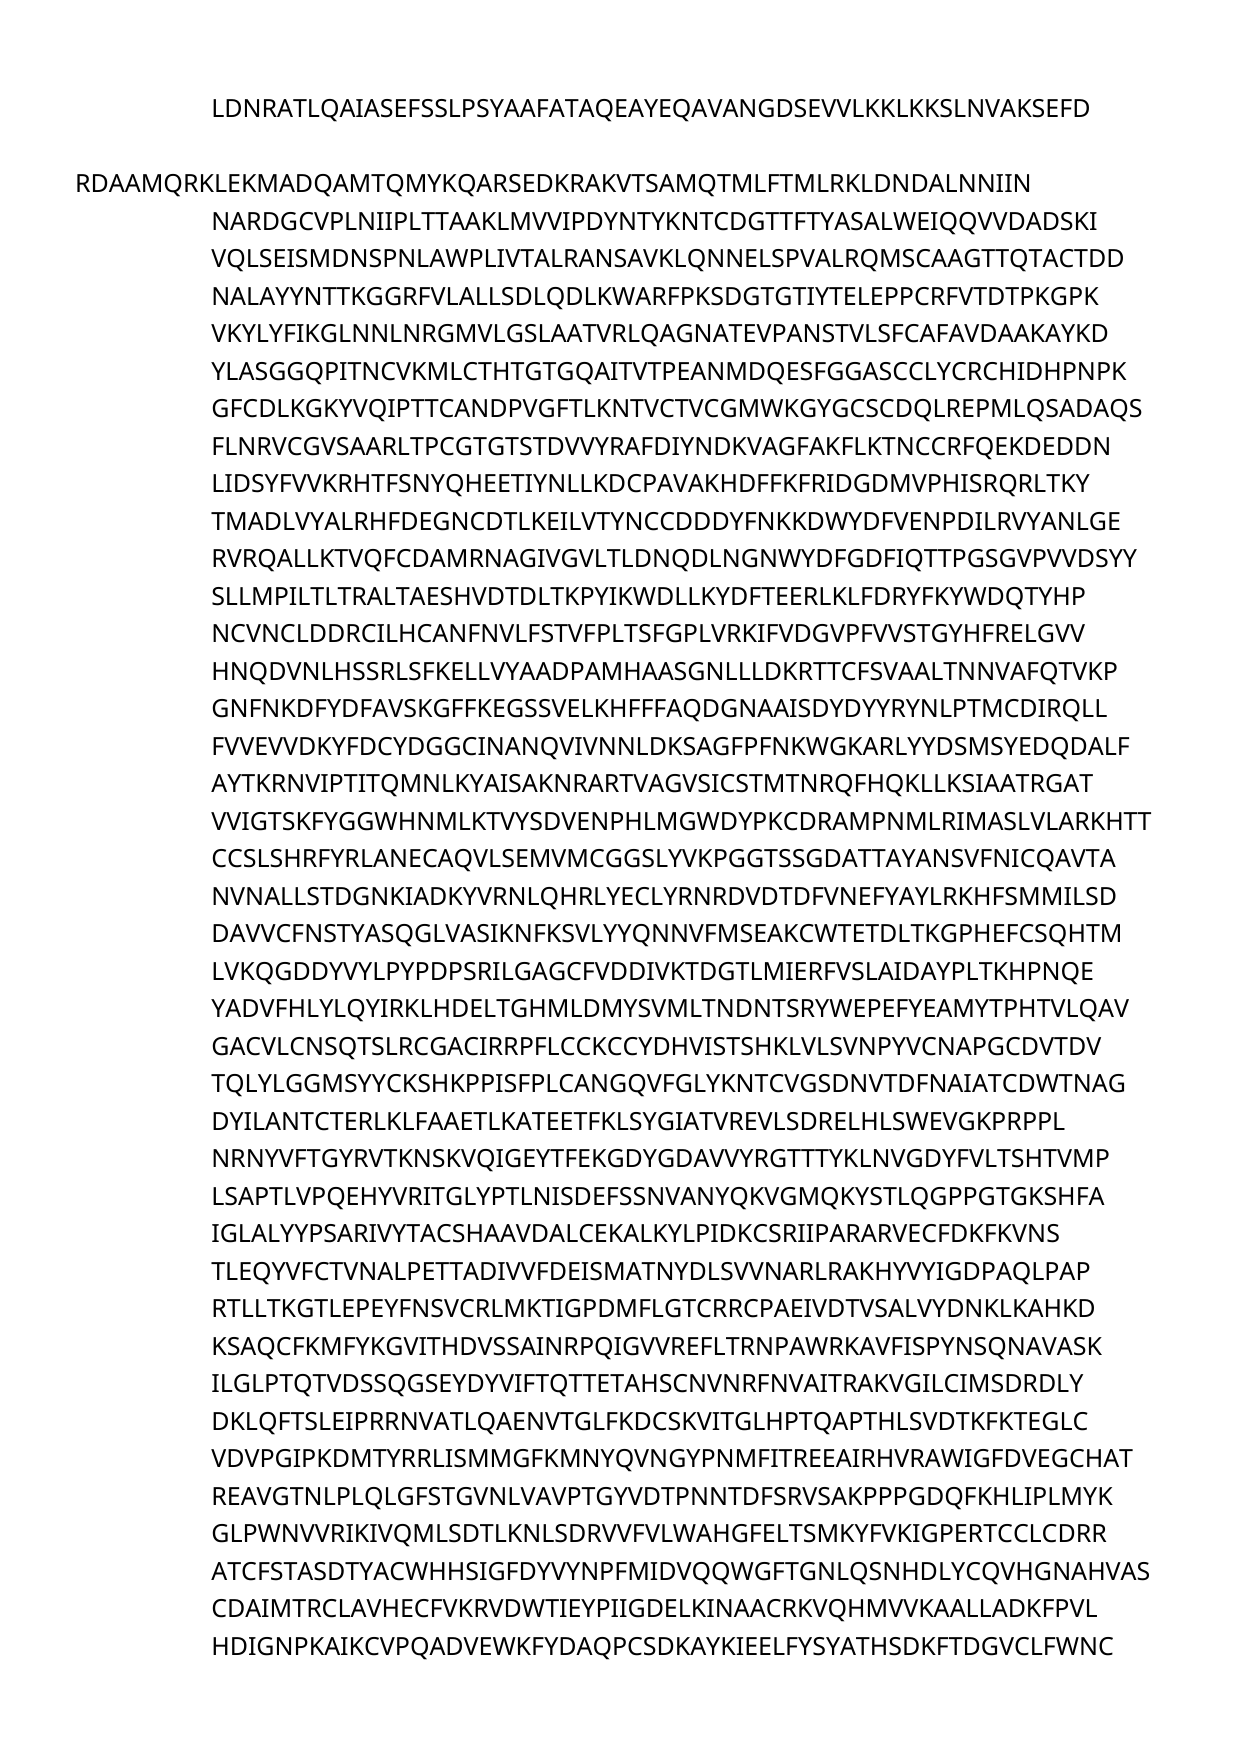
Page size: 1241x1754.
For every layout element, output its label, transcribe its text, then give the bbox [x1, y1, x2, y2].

text VKYLYFIKGLNNLNRGMVLGSLAATVRLQAGNATEVPANSTVLSFCAFAVDAAKAYKD [75, 314, 1165, 352]
text GFCDLKGKYVQIPTTCANDPVGFTLKNTVCTVCGMWKGYGCSCDQLREPMLQSADAQS [75, 389, 1165, 427]
text NARDGCVPLNIIPLTTAAKLMVVIPDYNTYKNTCDGTTFTYASALWEIQQVVDADSKI [75, 202, 1165, 239]
text YLASGGQPITNCVKMLCTHTGTGQAITVTPEANMDQESFGGASCCLYCRCHIDHPNPK [75, 352, 1165, 389]
text TQLYLGGMSYYCKSHKPPISFPLCANGQVFGLYKNTCVGSDNVTDFNAIATCDWTNAG [75, 1064, 1165, 1102]
text TMADLVYALRHFDEGNCDTLKEILVTYNCCDDDYFNKKDWYDFVENPDILRVYANLGE [75, 502, 1165, 539]
text KSAQCFKMFYKGVITHDVSSAINRPQIGVVREFLTRNPAWRKAVFISPYNSQNAVASK [75, 1327, 1165, 1364]
text CDAIMTRCLAVHECFVKRVDWTIEYPIIGDELKINAACRKVQHMVVKAALLADKFPVL [75, 1589, 1165, 1627]
text GACVLCNSQTSLRCGACIRRPFLCCKCCYDHVISTSHKLVLSVNPYVCNAPGCDVTDV [75, 1027, 1165, 1064]
text DAVVCFNSTYASQGLVASIKNFKSVLYYQNNVFMSEAKCWTETDLTKGPHEFCSQHTM [75, 914, 1165, 952]
text NCVNCLDDRCILHCANFNVLFSTVFPLTSFGPLVRKIFVDGVPFVVSTGYHFRELGVV [75, 614, 1165, 652]
text SLLMPILTLTRALTAESHVDTDLTKPYIKWDLLKYDFTEERLKLFDRYFKYWDQTYHP [75, 577, 1165, 614]
text TLEQYVFCTVNALPETTADIVVFDEISMATNYDLSVVNARLRAKHYVYIGDPAQLPAP [75, 1252, 1165, 1289]
text ATCFSTASDTYACWHHSIGFDYVYNPFMIDVQQWGFTGNLQSNHDLYCQVHGNAHVAS [75, 1552, 1165, 1589]
text IGLALYYPSARIVYTACSHAAVDALCEKALKYLPIDKCSRIIPARARVECFDKFKVNS [75, 1214, 1165, 1252]
text DYILANTCTERLKLFAAETLKATEETFKLSYGIATVREVLSDRELHLSWEVGKPRPPL [75, 1102, 1165, 1139]
text CCSLSHRFYRLANECAQVLSEMVMCGGSLYVKPGGTSSGDATTAYANSVFNICQAVTA [75, 839, 1165, 877]
text DKLQFTSLEIPRRNVATLQAENVTGLFKDCSKVITGLHPTQAPTHLSVDTKFKTEGLC [75, 1402, 1165, 1439]
text VDVPGIPKDMTYRRLISMMGFKMNYQVNGYPNMFITREEAIRHVRAWIGFDVEGCHAT [75, 1439, 1165, 1477]
text RTLLTKGTLEPEYFNSVCRLMKTIGPDMFLGTCRRCPAEIVDTVSALVYDNKLKAHKD [75, 1289, 1165, 1327]
text RDAAMQRKLEKMADQAMTQMYKQARSEDKRAKVTSAMQTMLFTMLRKLDNDALNNIIN [75, 127, 1165, 202]
text GLPWNVVRIKIVQMLSDTLKNLSDRVVFVLWAHGFELTSMKYFVKIGPERTCCLCDRR [75, 1514, 1165, 1552]
text REAVGTNLPLQLGFSTGVNLVAVPTGYVDTPNNTDFSRVSAKPPPGDQFKHLIPLMYK [75, 1477, 1165, 1514]
text NRNYVFTGYRVTKNSKVQIGEYTFEKGDYGDAVVYRGTTTYKLNVGDYFVLTSHTVMP [75, 1139, 1165, 1177]
text AYTKRNVIPTITQMNLKYAISAKNRARTVAGVSICSTMTNRQFHQKLLKSIAATRGAT [75, 764, 1165, 802]
text HDIGNPKAIKCVPQADVEWKFYDAQPCSDKAYKIEELFYSYATHSDKFTDGVCLFWNC [75, 1627, 1165, 1664]
text YADVFHLYLQYIRKLHDELTGHMLDMYSVMLTNDNTSRYWEPEFYEAMYTPHTVLQAV [75, 989, 1165, 1027]
text NVNALLSTDGNKIADKYVRNLQHRLYECLYRNRDVDTDFVNEFYAYLRKHFSMMILSD [75, 877, 1165, 914]
text HNQDVNLHSSRLSFKELLVYAADPAMHAASGNLLLDKRTTCFSVAALTNNVAFQTVKP [75, 652, 1165, 689]
text FVVEVVDKYFDCYDGGCINANQVIVNNLDKSAGFPFNKWGKARLYYDSMSYEDQDALF [75, 727, 1165, 764]
text VQLSEISMDNSPNLAWPLIVTALRANSAVKLQNNELSPVALRQMSCAAGTTQTACTDD [75, 239, 1165, 277]
text LSAPTLVPQEHYVRITGLYPTLNISDEFSSNVANYQKVGMQKYSTLQGPPGTGKSHFA [75, 1177, 1165, 1214]
text VVIGTSKFYGGWHNMLKTVYSDVENPHLMGWDYPKCDRAMPNMLRIMASLVLARKHTT [75, 802, 1165, 839]
text FLNRVCGVSAARLTPCGTGTSTDVVYRAFDIYNDKVAGFAKFLKTNCCRFQEKDEDDN [75, 427, 1165, 464]
text LIDSYFVVKRHTFSNYQHEETIYNLLKDCPAVAKHDFFKFRIDGDMVPHISRQRLTKY [75, 464, 1165, 502]
text GNFNKDFYDFAVSKGFFKEGSSVELKHFFFAQDGNAAISDYDYYRYNLPTMCDIRQLL [75, 689, 1165, 727]
text RVRQALLKTVQFCDAMRNAGIVGVLTLDNQDLNGNWYDFGDFIQTTPGSGVPVVDSYY [75, 539, 1165, 577]
text NALAYYNTTKGGRFVLALLSDLQDLKWARFPKSDGTGTIYTELEPPCRFVTDTPKGPK [75, 277, 1165, 314]
text LDNRATLQAIASEFSSLPSYAAFATAQEAYEQAVANGDSEVVLKKLKKSLNVAKSEFD [75, 89, 1165, 127]
text ILGLPTQTVDSSQGSEYDYVIFTQTTETAHSCNVNRFNVAITRAKVGILCIMSDRDLY [75, 1364, 1165, 1402]
text LVKQGDDYVYLPYPDPSRILGAGCFVDDIVKTDGTLMIERFVSLAIDAYPLTKHPNQE [75, 952, 1165, 989]
